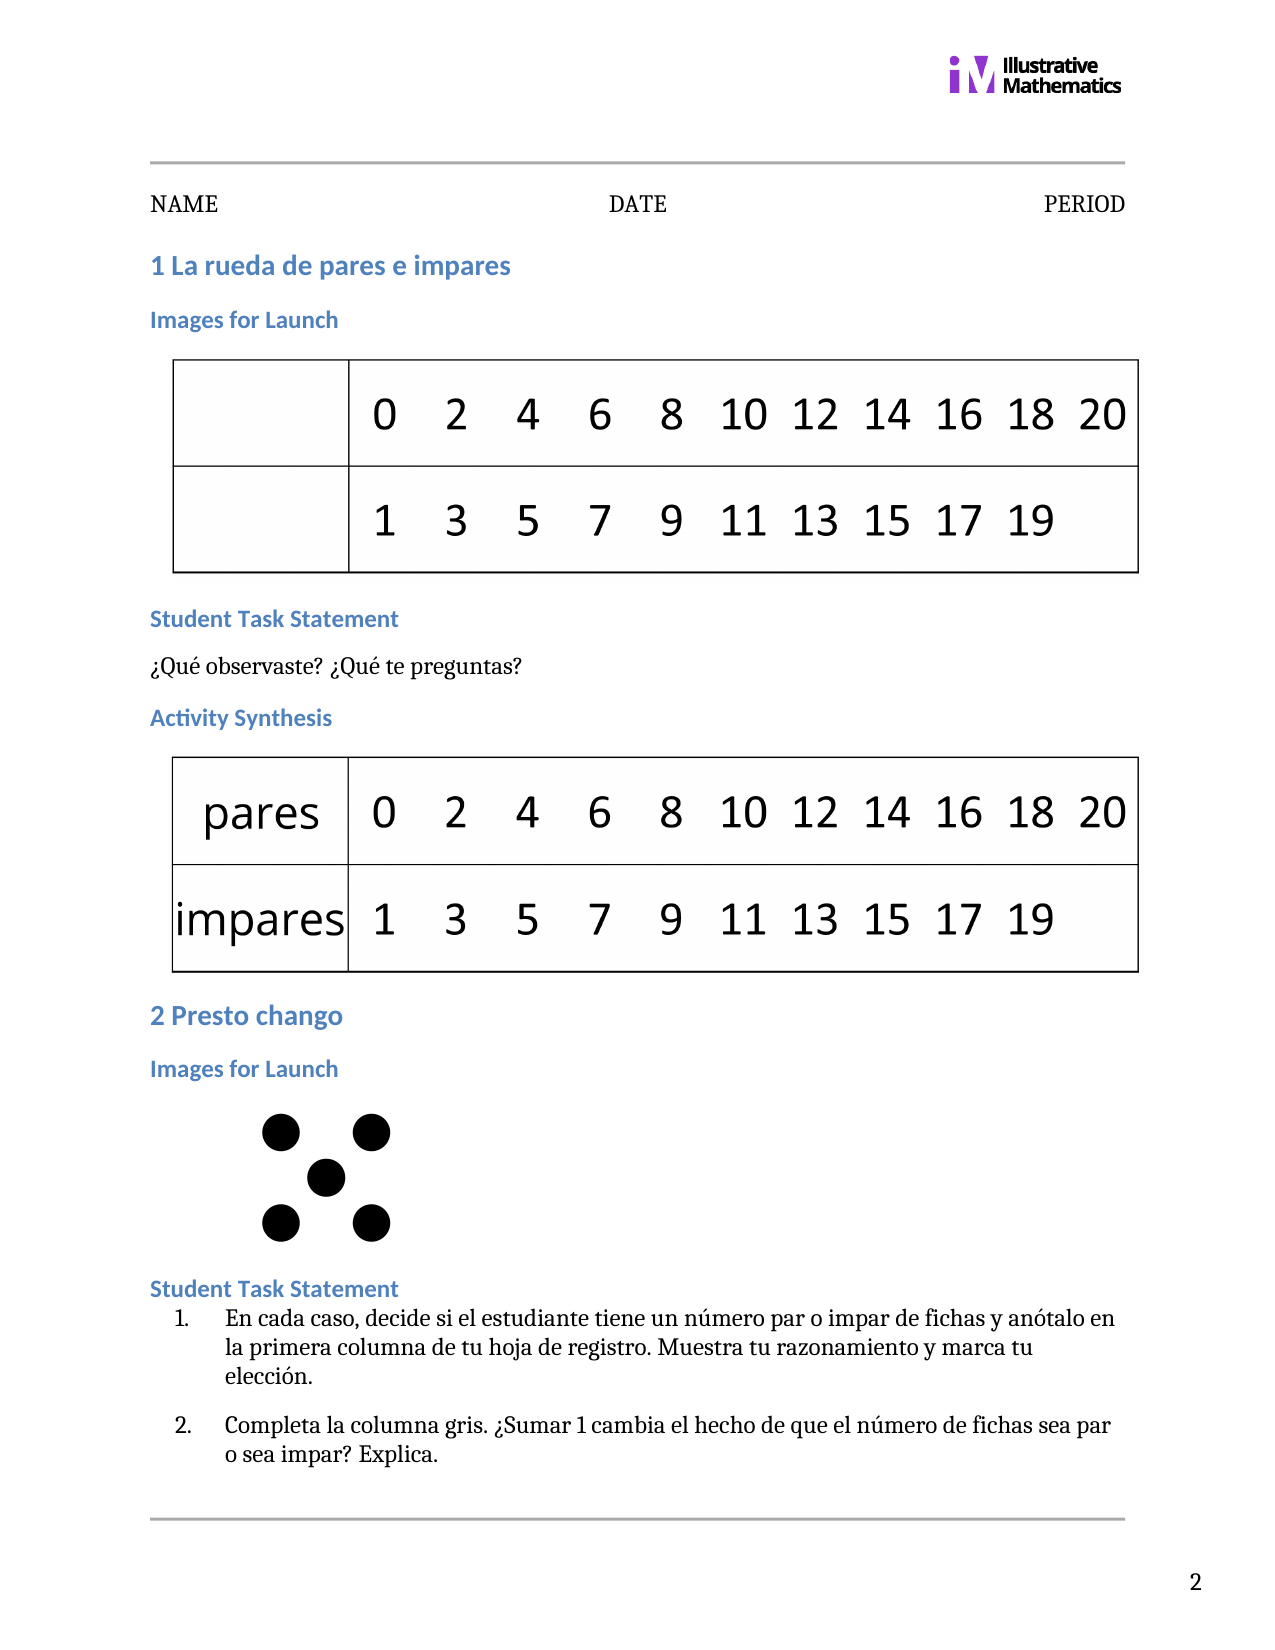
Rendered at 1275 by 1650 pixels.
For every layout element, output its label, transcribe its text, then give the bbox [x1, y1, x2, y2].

subtitle 2 Presto chango [150, 997, 1125, 1033]
picture [168, 751, 1144, 977]
picture [168, 353, 1144, 582]
text ¿Qué observaste? ¿Qué te preguntas? [150, 652, 1125, 681]
subtitle Student Task Statement [150, 1273, 1125, 1304]
list En cada caso, decide si el estudiante tiene un número par o impar de fichas y anótalo en la primera columna de tu hoja de registro. Muestra tu razonamiento y marca tu elección. [175, 1304, 1125, 1390]
subtitle Student Task Statement [150, 603, 1125, 633]
picture [168, 1102, 484, 1253]
picture [949, 55, 1121, 93]
subtitle Activity Synthesis [150, 702, 1125, 732]
subtitle Images for Launch [150, 1053, 1125, 1084]
subtitle 1 La rueda de pares e impares [150, 247, 1125, 283]
list Completa la columna gris. ¿Sumar 1 cambia el hecho de que el número de fichas sea par o sea impar? Explica. [175, 1411, 1125, 1469]
subtitle Images for Launch [150, 304, 1125, 334]
